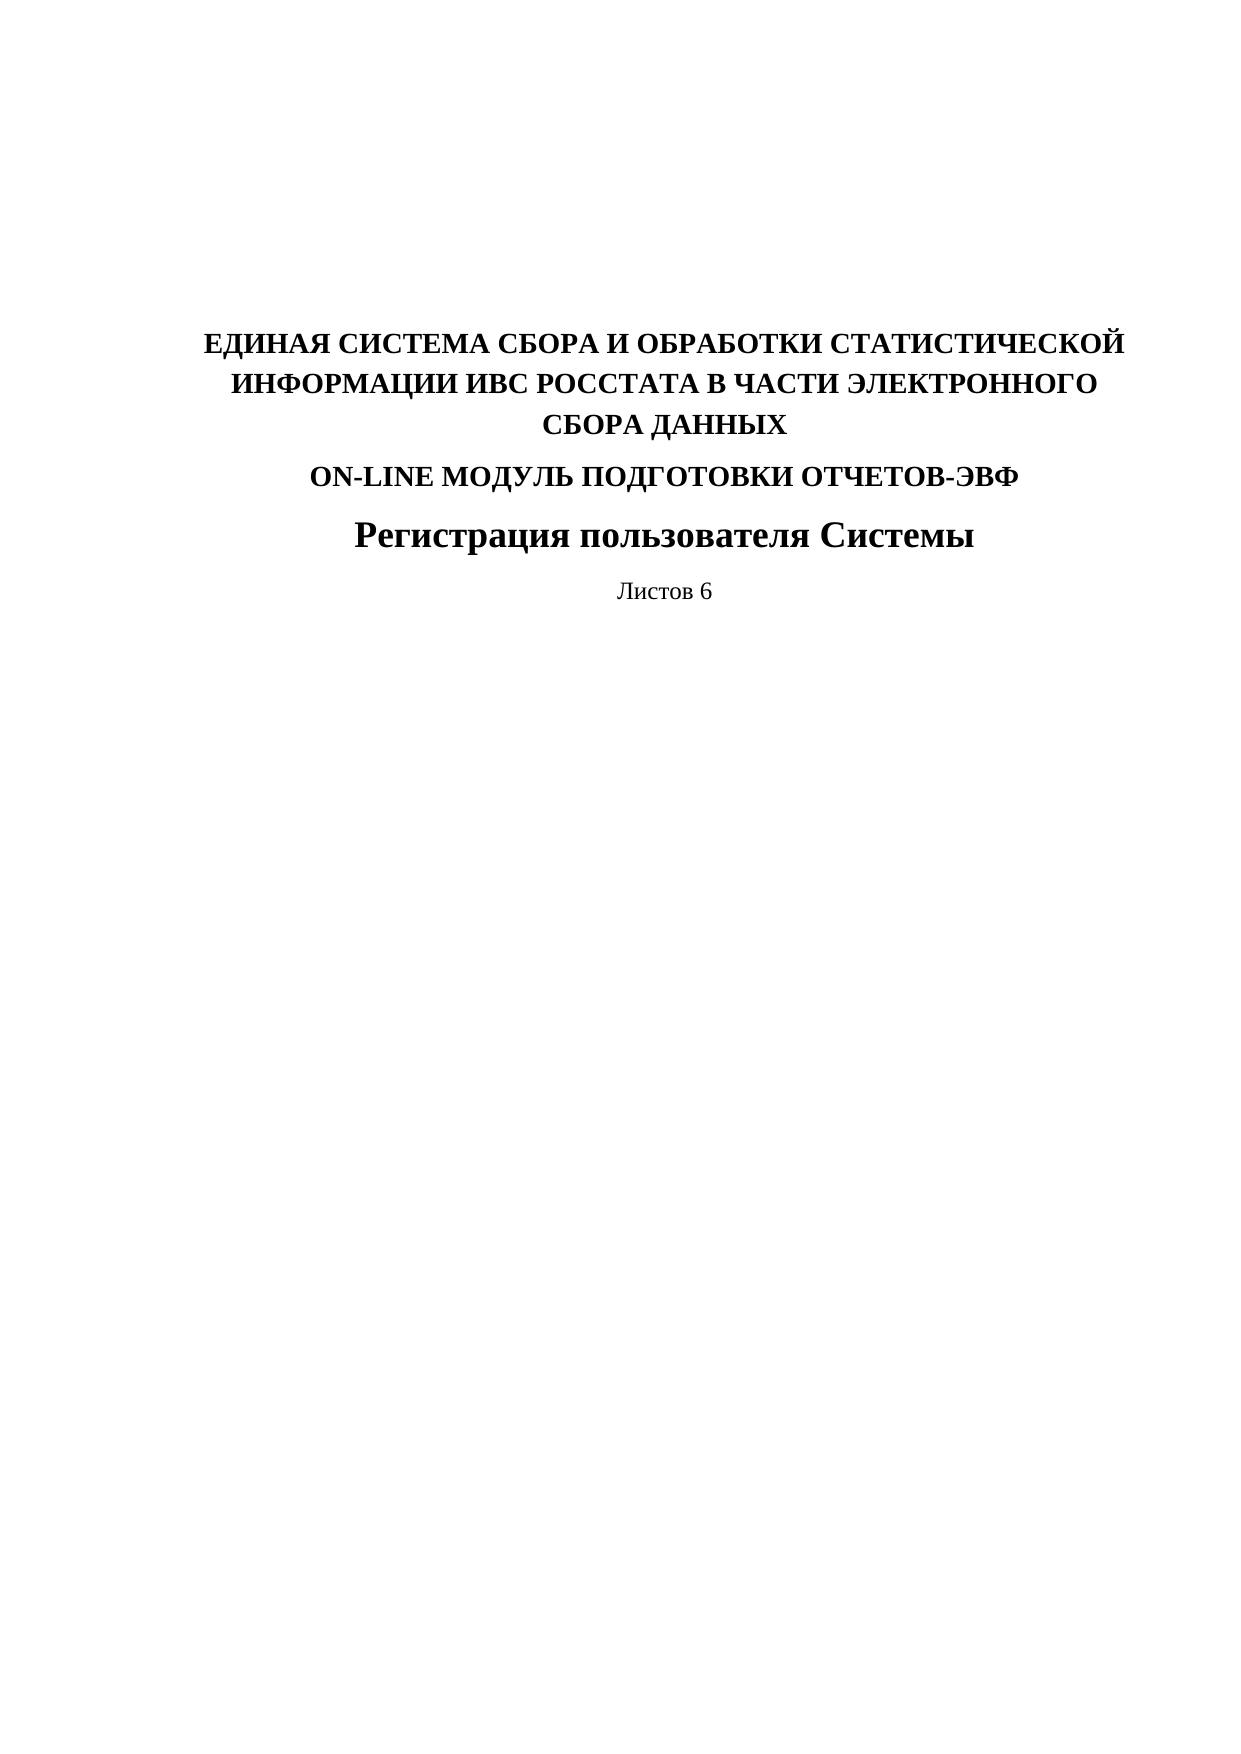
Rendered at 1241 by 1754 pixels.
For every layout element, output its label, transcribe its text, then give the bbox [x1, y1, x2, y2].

text Единая система сбора и обработки статистической информации ИВС Росстата в части электронного сбора данных [177, 326, 1152, 440]
text Листов 6 [177, 576, 1152, 605]
text on-line модуль подготовки отчетов-ЭВФ [177, 459, 1152, 493]
text Регистрация пользователя Системы [177, 512, 1152, 555]
